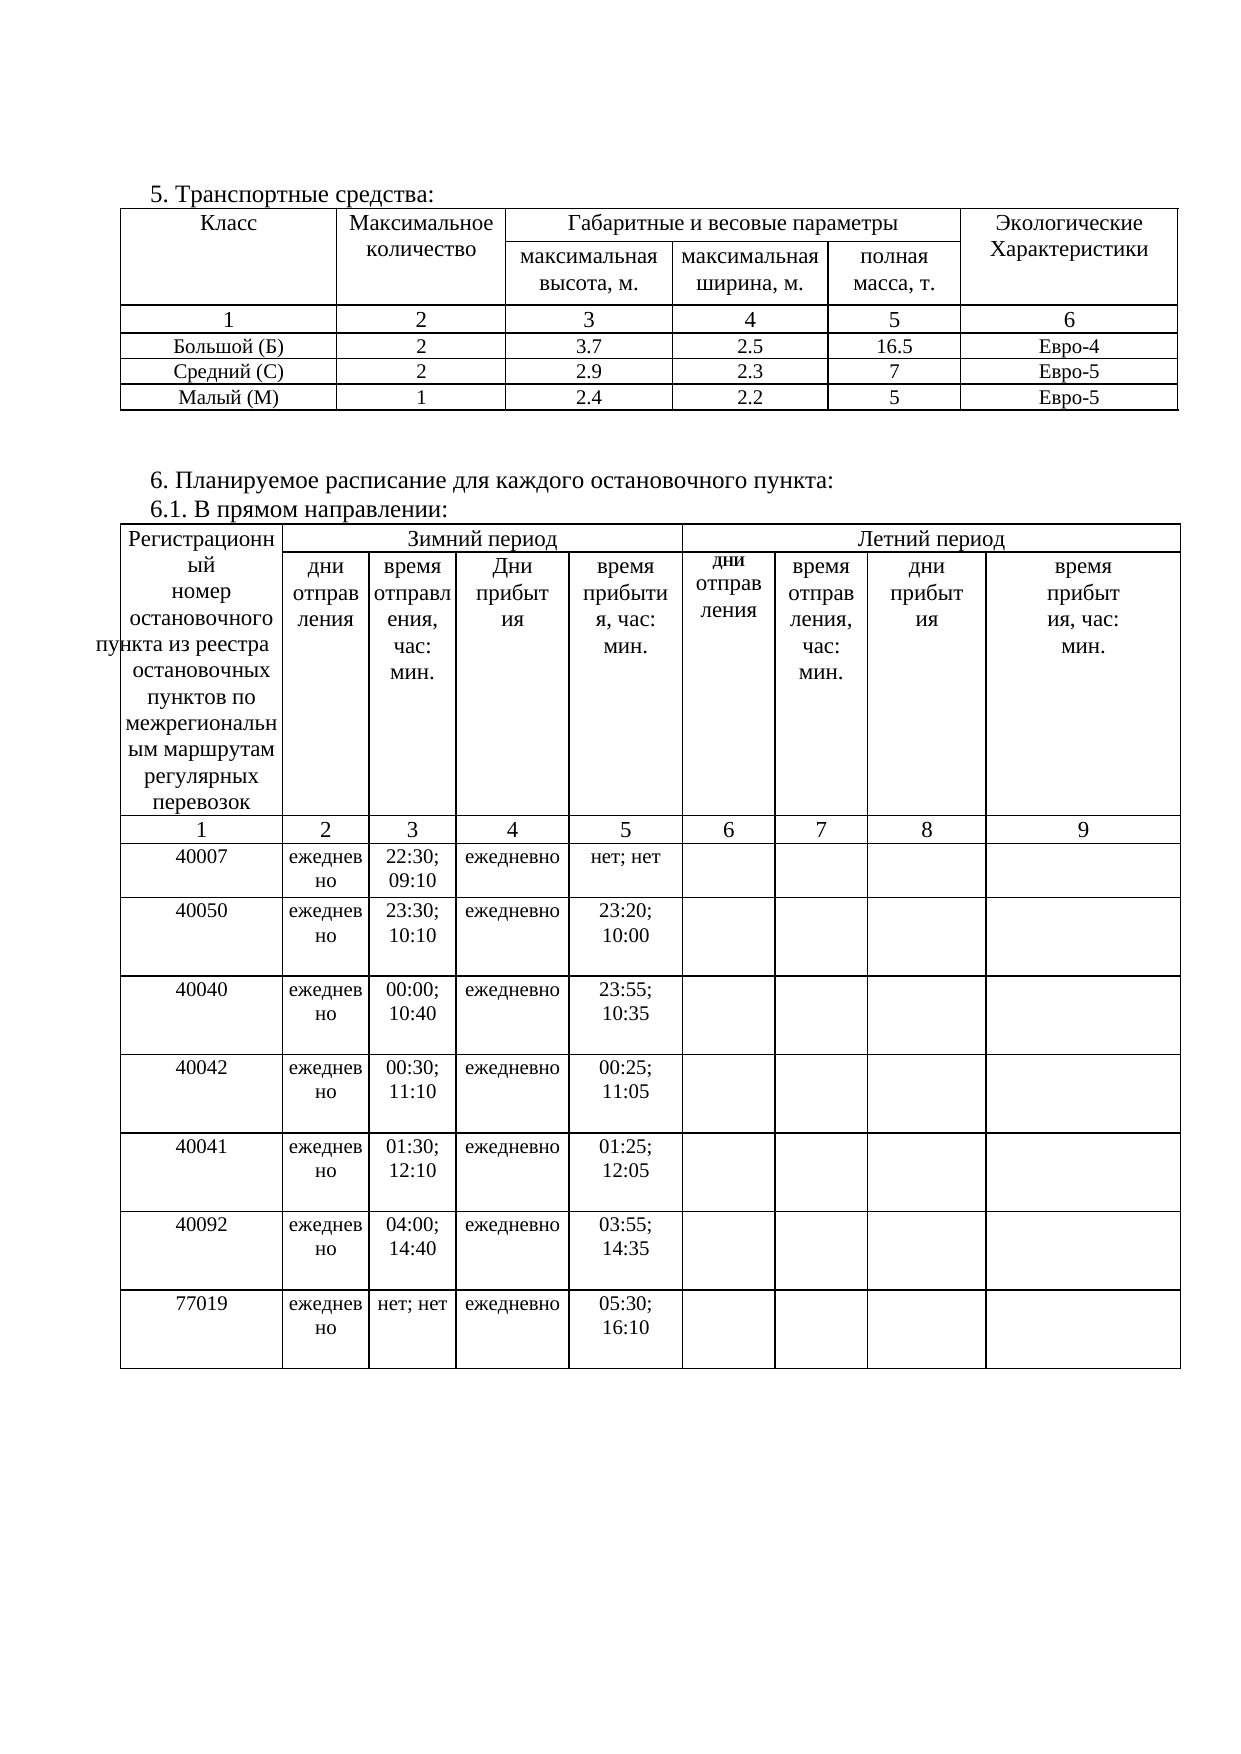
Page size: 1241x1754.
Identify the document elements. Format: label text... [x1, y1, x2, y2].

table_cell 5 [829, 385, 960, 409]
table_cell [683, 1134, 774, 1211]
text 5. Транспортные средства: [150, 179, 1090, 207]
table_cell ежедневно [457, 1291, 568, 1367]
table_cell 6 [961, 306, 1177, 332]
table_cell [868, 1055, 985, 1132]
table_cell ежедневно [283, 844, 368, 897]
table_cell нет; нет [570, 844, 682, 897]
table_cell [776, 1212, 867, 1289]
table_cell 40040 [121, 977, 282, 1054]
table_cell Малый (М) [121, 385, 336, 409]
table_cell 1 [121, 816, 282, 842]
table_cell [683, 898, 774, 975]
table_cell ежедневно [283, 1212, 368, 1289]
table_cell 2.9 [506, 359, 672, 383]
table_header Летний период [683, 525, 1180, 551]
table_cell 77019 [121, 1291, 282, 1367]
table_header Экологические Характеристики [961, 209, 1177, 304]
table_cell 2 [337, 306, 505, 332]
table_cell 5 [570, 816, 682, 842]
table_header Зимний период [283, 525, 682, 551]
table_cell 3.7 [506, 334, 672, 358]
table_cell [868, 1291, 985, 1367]
table_cell 23:55; 10:35 [570, 977, 682, 1054]
table_cell время отправл ения, час: мин. [370, 553, 455, 814]
table_cell Евро-4 [961, 334, 1177, 358]
table_cell [683, 844, 774, 897]
table_cell 2.2 [673, 385, 827, 409]
table_cell 40050 [121, 898, 282, 975]
table_cell ежедневно [283, 898, 368, 975]
table_cell [868, 898, 985, 975]
table_cell [987, 844, 1180, 897]
table_cell 2.5 [673, 334, 827, 358]
table_cell ежедневно [283, 1134, 368, 1211]
table_cell дни прибыт ия [868, 553, 985, 814]
table_cell полная масса, т. [829, 242, 960, 304]
table_cell [868, 844, 985, 897]
table_cell Евро-5 [961, 359, 1177, 383]
table_cell 40042 [121, 1055, 282, 1132]
table_cell [683, 977, 774, 1054]
table_cell [776, 977, 867, 1054]
table_cell время отправ ления, час: мин. [776, 553, 867, 814]
table_cell 1 [337, 385, 505, 409]
table_cell 3 [370, 816, 455, 842]
table_cell 03:55; 14:35 [570, 1212, 682, 1289]
table_cell 2 [283, 816, 368, 842]
table_cell ежедневно [457, 898, 568, 975]
table_cell ежедневно [457, 844, 568, 897]
table_cell время прибыт ия, час: мин. [987, 553, 1180, 814]
table_cell 00:30; 11:10 [370, 1055, 455, 1132]
table_cell 2 [337, 334, 505, 358]
table_cell [683, 1291, 774, 1367]
table_cell Большой (Б) [121, 334, 336, 358]
table_cell Средний (С) [121, 359, 336, 383]
table_cell ежедневно [457, 977, 568, 1054]
table_cell 3 [506, 306, 672, 332]
table_cell дни отправ ления [283, 553, 368, 814]
table_cell 6 [683, 816, 774, 842]
table_cell ежедневно [457, 1212, 568, 1289]
table_cell 01:25; 12:05 [570, 1134, 682, 1211]
table_header Регистрационный номер остановочного пункта из реестра остановочных пунктов по межрегиональным маршрутам регулярных перевозок [121, 525, 282, 814]
table_cell [868, 1134, 985, 1211]
table_cell 22:30; 09:10 [370, 844, 455, 897]
table_cell [683, 1055, 774, 1132]
table_cell максимальная высота, м. [506, 242, 672, 304]
table_cell [776, 844, 867, 897]
table_cell [987, 1212, 1180, 1289]
table_cell [987, 1291, 1180, 1367]
table_cell [683, 1212, 774, 1289]
table_cell Дни прибыт ия [457, 553, 568, 814]
text 6. Планируемое расписание для каждого остановочного пункта: [150, 466, 1090, 494]
table_cell ежедневно [283, 1291, 368, 1367]
table_cell [987, 977, 1180, 1054]
table_cell 23:20; 10:00 [570, 898, 682, 975]
table_cell максимальная ширина, м. [673, 242, 827, 304]
table_header Максимальное количество [337, 209, 505, 304]
text 6.1. В прямом направлении: [150, 494, 1090, 523]
table_cell время прибыти я, час: мин. [570, 553, 682, 814]
table_cell 05:30; 16:10 [570, 1291, 682, 1367]
table_cell [776, 1291, 867, 1367]
table_cell [776, 1134, 867, 1211]
table_cell 7 [776, 816, 867, 842]
table_cell 00:25; 11:05 [570, 1055, 682, 1132]
table_cell 7 [829, 359, 960, 383]
table_cell 40041 [121, 1134, 282, 1211]
table_cell [776, 1055, 867, 1132]
table_cell [868, 1212, 985, 1289]
table_cell 1 [121, 306, 336, 332]
table_header Габаритные и весовые параметры [506, 209, 960, 241]
table_header Класс [121, 209, 336, 304]
table_cell 04:00; 14:40 [370, 1212, 455, 1289]
table_cell 16.5 [829, 334, 960, 358]
table_cell 2 [337, 359, 505, 383]
table_cell 2.3 [673, 359, 827, 383]
table_cell 00:00; 10:40 [370, 977, 455, 1054]
table_cell 4 [673, 306, 827, 332]
table_cell [987, 898, 1180, 975]
table_cell ежедневно [283, 1055, 368, 1132]
table_cell ежедневно [457, 1134, 568, 1211]
table_cell ДНИ отправ ления [683, 553, 774, 814]
table_cell [868, 977, 985, 1054]
table_cell 8 [868, 816, 985, 842]
table_cell [776, 898, 867, 975]
table_cell 5 [829, 306, 960, 332]
table_cell ежедневно [457, 1055, 568, 1132]
table_cell 01:30; 12:10 [370, 1134, 455, 1211]
table_cell 4 [457, 816, 568, 842]
table_cell [987, 1134, 1180, 1211]
table_cell нет; нет [370, 1291, 455, 1367]
table_cell 23:30; 10:10 [370, 898, 455, 975]
table_cell 40007 [121, 844, 282, 897]
table_cell 2.4 [506, 385, 672, 409]
table_cell 9 [987, 816, 1180, 842]
table_cell [987, 1055, 1180, 1132]
table_cell ежедневно [283, 977, 368, 1054]
table_cell 40092 [121, 1212, 282, 1289]
table_cell Евро-5 [961, 385, 1177, 409]
